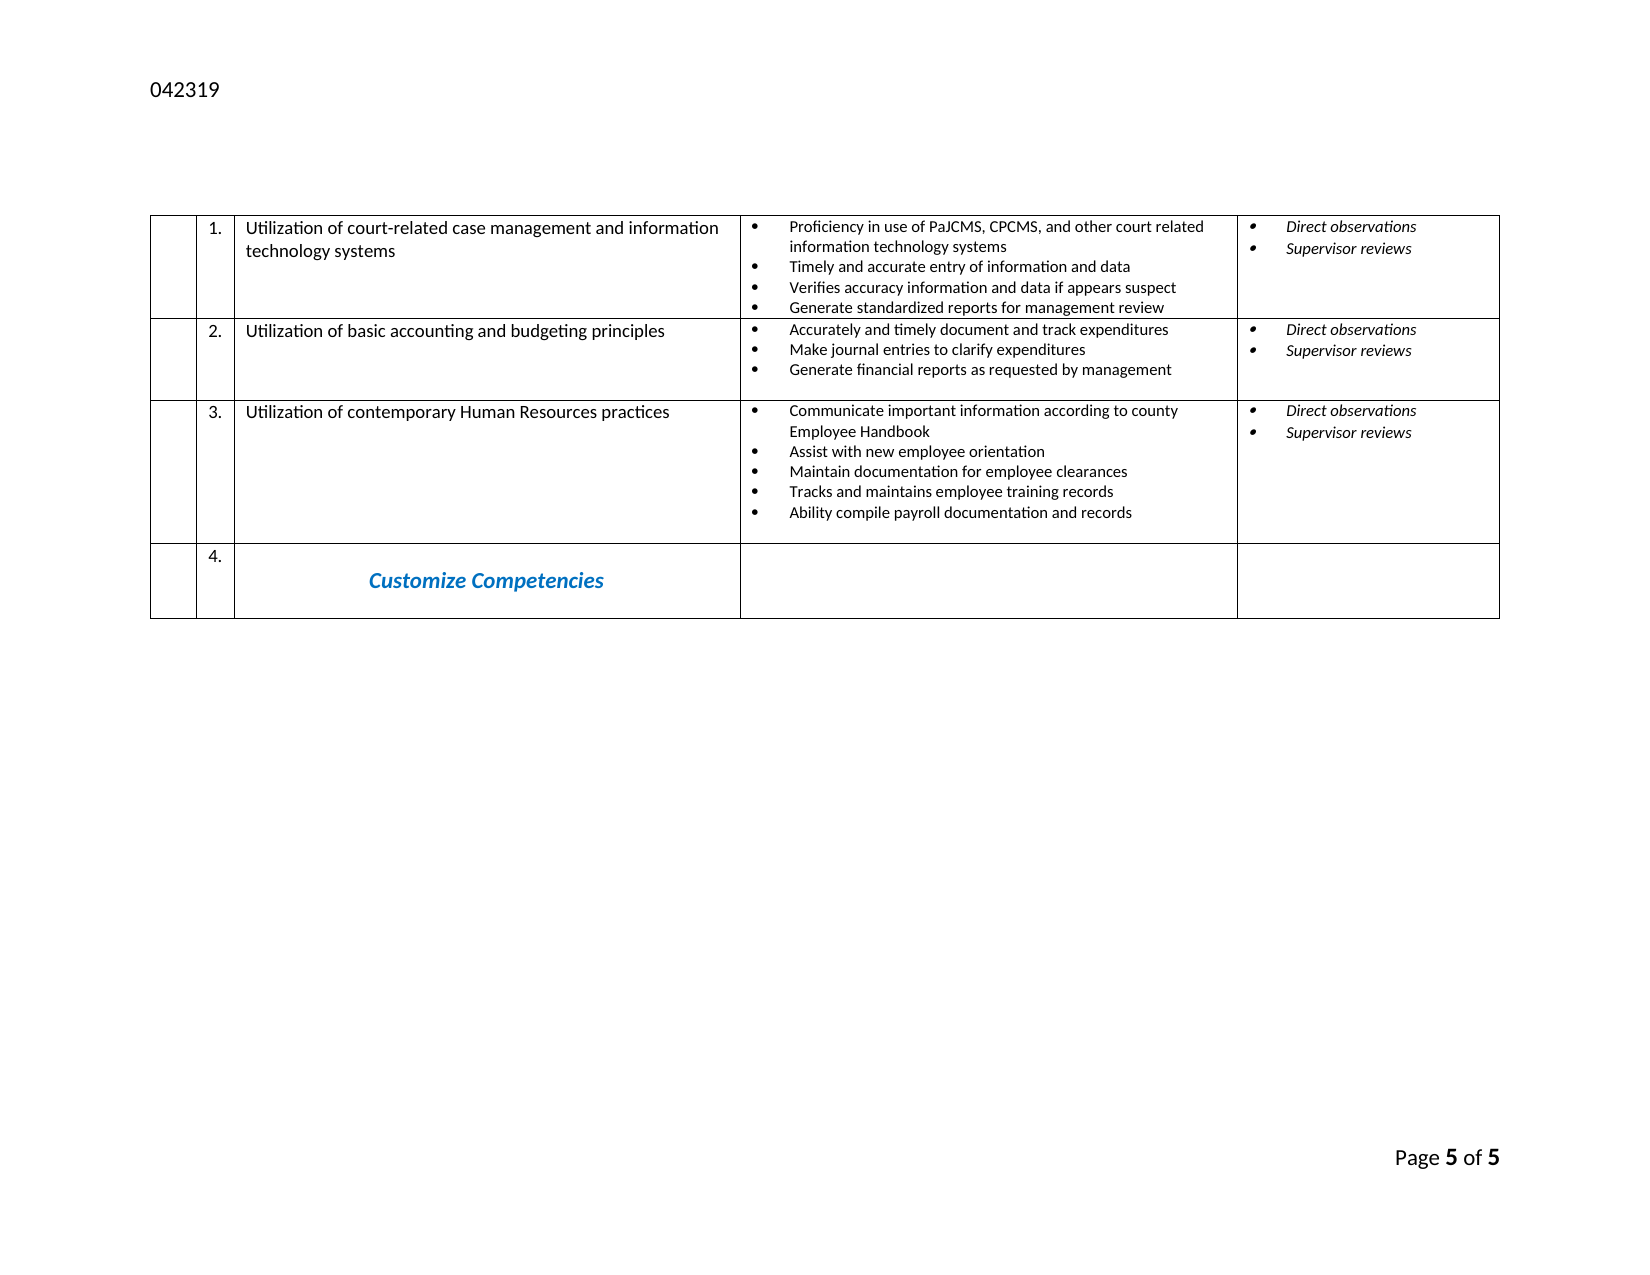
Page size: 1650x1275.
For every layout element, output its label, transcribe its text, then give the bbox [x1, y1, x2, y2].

table_cell Customize Competencies [235, 544, 740, 618]
table_cell [151, 216, 196, 318]
table_cell [1238, 544, 1499, 618]
table_cell Direct observations Supervisor reviews [1238, 319, 1499, 399]
table_cell [151, 401, 196, 543]
table_cell 3. [197, 401, 234, 543]
table_cell Direct observations Supervisor reviews [1238, 401, 1499, 543]
table_cell Utilization of court-related case management and information technology systems [235, 216, 740, 318]
table_cell 1. [197, 216, 234, 318]
table_cell Proficiency in use of PaJCMS, CPCMS, and other court related information technology systems Timely and accurate entry of information and data Verifies accuracy information and data if appears suspect Generate standardized reports for management review [741, 216, 1237, 318]
table_cell 4. [197, 544, 234, 618]
table_cell Direct observations Supervisor reviews [1238, 216, 1499, 318]
table_cell 2. [197, 319, 234, 399]
table_cell Utilization of basic accounting and budgeting principles [235, 319, 740, 399]
table_cell [151, 544, 196, 618]
table_cell Utilization of contemporary Human Resources practices [235, 401, 740, 543]
table_cell Accurately and timely document and track expenditures Make journal entries to clarify expenditures Generate financial reports as requested by management [741, 319, 1237, 399]
table_cell [741, 544, 1237, 618]
table_cell Communicate important information according to county Employee Handbook Assist with new employee orientation Maintain documentation for employee clearances Tracks and maintains employee training records Ability compile payroll documentation and records [741, 401, 1237, 543]
table_cell [151, 319, 196, 399]
